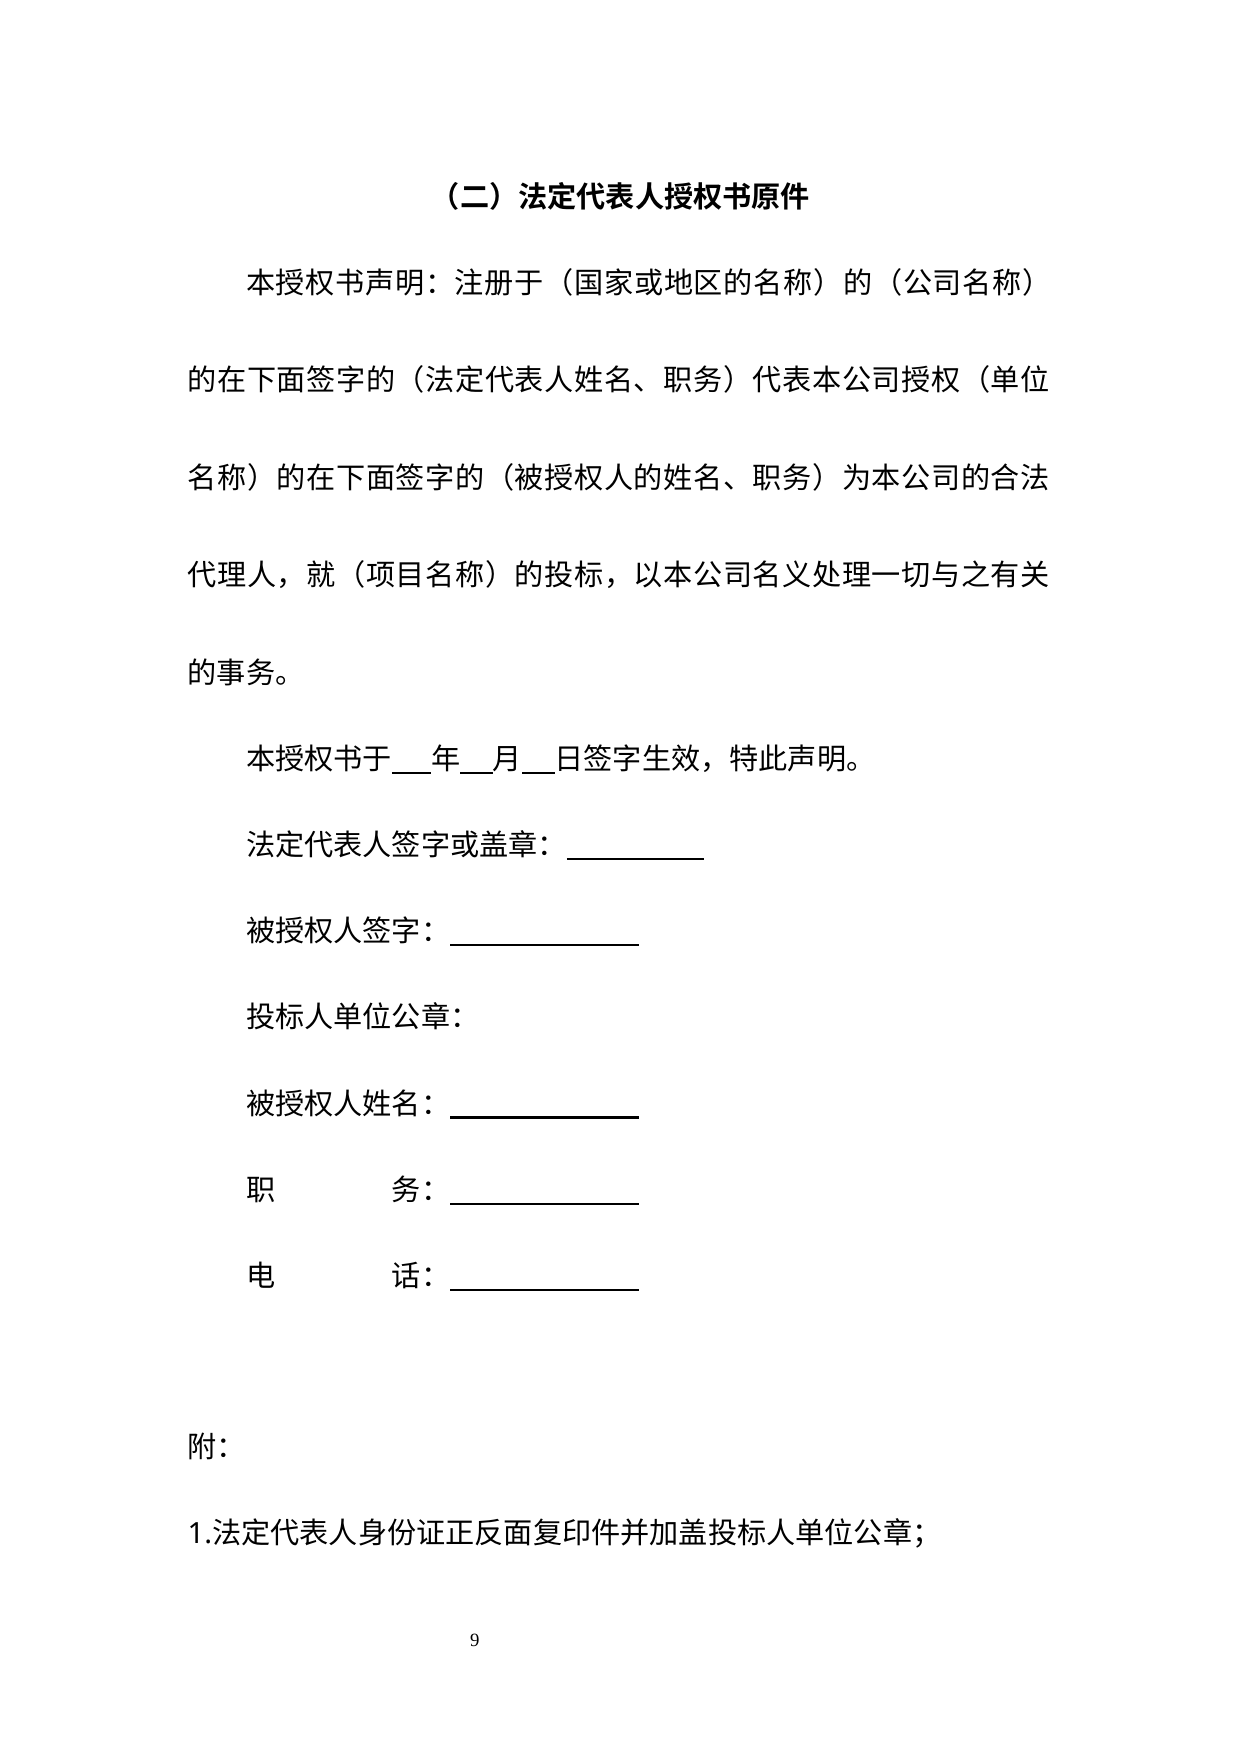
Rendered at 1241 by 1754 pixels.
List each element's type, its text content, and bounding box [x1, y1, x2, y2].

text 附： [187, 1412, 1053, 1477]
text 本授权书于 年 月 日签字生效，特此声明。 [187, 724, 1053, 789]
text 投标人单位公章： [187, 983, 1053, 1048]
text 被授权人签字： [187, 897, 1053, 962]
text 1.法定代表人身份证正反面复印件并加盖投标人单位公章； [187, 1498, 1053, 1563]
text 法定代表人签字或盖章： [187, 810, 1053, 875]
text 本授权书声明：注册于（国家或地区的名称）的（公司名称）的在下面签字的（法定代表人姓名、职务）代表本公司授权（单位名称）的在下面签字的（被授权人的姓名、职务）为本公司的合法代理人，就（项目名称）的投标，以本公司名义处理一切与之有关的事务。 [187, 248, 1053, 703]
text 被授权人姓名： [187, 1069, 1053, 1134]
text 电 话： [187, 1241, 1053, 1306]
text 职 务： [187, 1155, 1053, 1220]
text （二）法定代表人授权书原件 [187, 162, 1053, 227]
